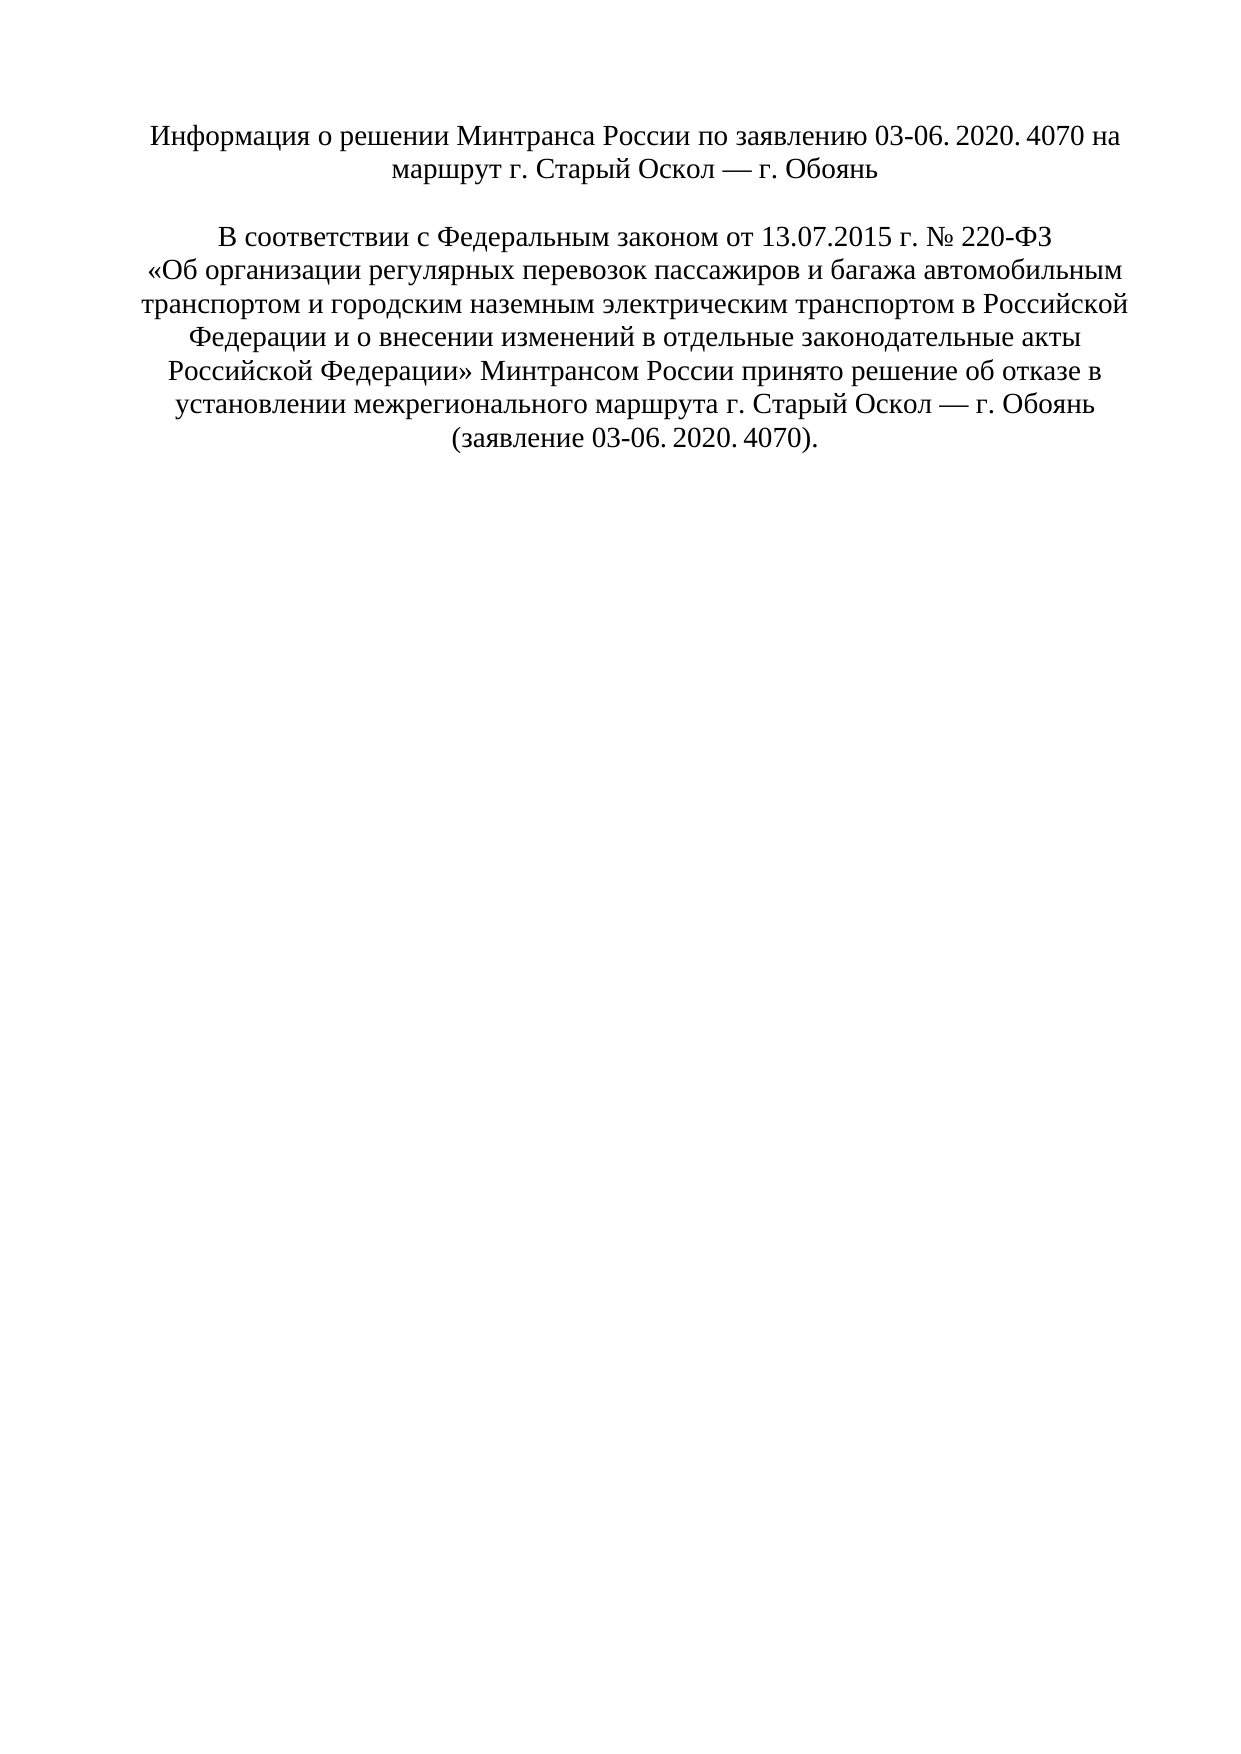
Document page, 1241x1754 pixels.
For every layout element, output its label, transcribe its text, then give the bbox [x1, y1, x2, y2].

text Информация о решении Минтранса России по заявлению 03-06. 2020. 4070 на маршрут г. Старый Оскол — г. Обоянь [118, 118, 1152, 185]
text В соответствии с Федеральным законом от 13.07.2015 г. № 220-ФЗ «Об организации регулярных перевозок пассажиров и багажа автомобильным транспортом и городским наземным электрическим транспортом в Российской Федерации и о внесении изменений в отдельные законодательные акты Российской Федерации» Минтрансом России принято решение об отказе в установлении межрегионального маршрута г. Старый Оскол — г. Обоянь (заявление 03-06. 2020. 4070). [118, 219, 1152, 453]
